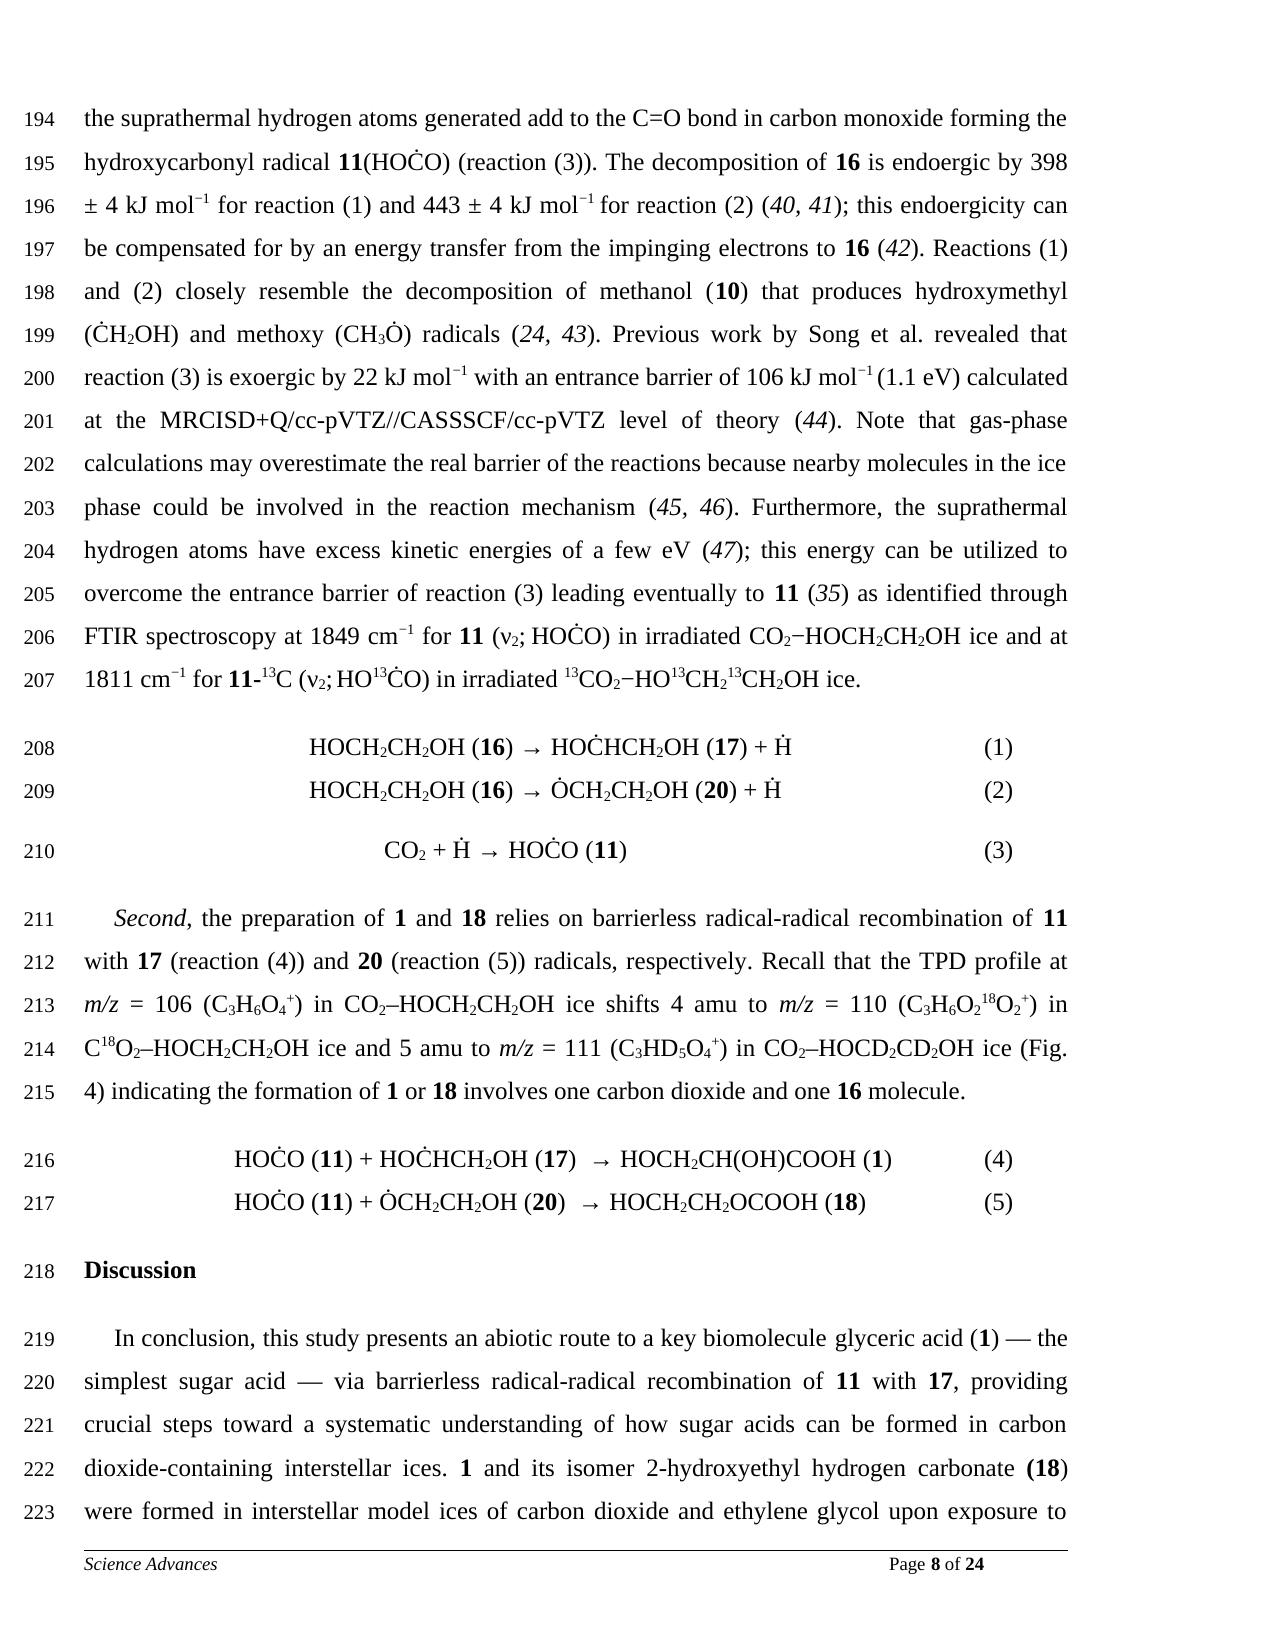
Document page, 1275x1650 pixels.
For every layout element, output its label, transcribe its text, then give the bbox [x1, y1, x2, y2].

text HOCH2CH2OH (16) → HOĊHCH2OH (17) + Ḣ (1) [309, 732, 1068, 761]
text CO2 + Ḣ → HOĊO (11) (3) [384, 835, 1068, 864]
text Second, the preparation of 1 and 18 relies on barrierless radical-radical recombination of 11 with 17 (reaction (4)) and 20 (reaction (5)) radicals, respectively. Recall that the TPD profile at m/z = 106 (C3H6O4+) in CO2–HOCH2CH2OH ice shifts 4 amu to m/z = 110 (C3H6O218O2+) in C18O2–HOCH2CH2OH ice and 5 amu to m/z = 111 (C3HD5O4+) in CO2–HOCD2CD2OH ice (Fig. 4) indicating the formation of 1 or 18 involves one carbon dioxide and one 16 molecule. [84, 903, 1068, 1104]
text Discussion [84, 1255, 1068, 1284]
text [84, 103, 1068, 693]
text HOĊO (11) + ȮCH2CH2OH (20) → HOCH2CH2OCOOH (18) (5) [234, 1187, 1068, 1216]
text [84, 1323, 1068, 1524]
text HOĊO (11) + HOĊHCH2OH (17) → HOCH2CH(OH)COOH (1) (4) [234, 1144, 1068, 1173]
text HOCH2CH2OH (16) → ȮCH2CH2OH (20) + Ḣ (2) [309, 775, 1068, 804]
